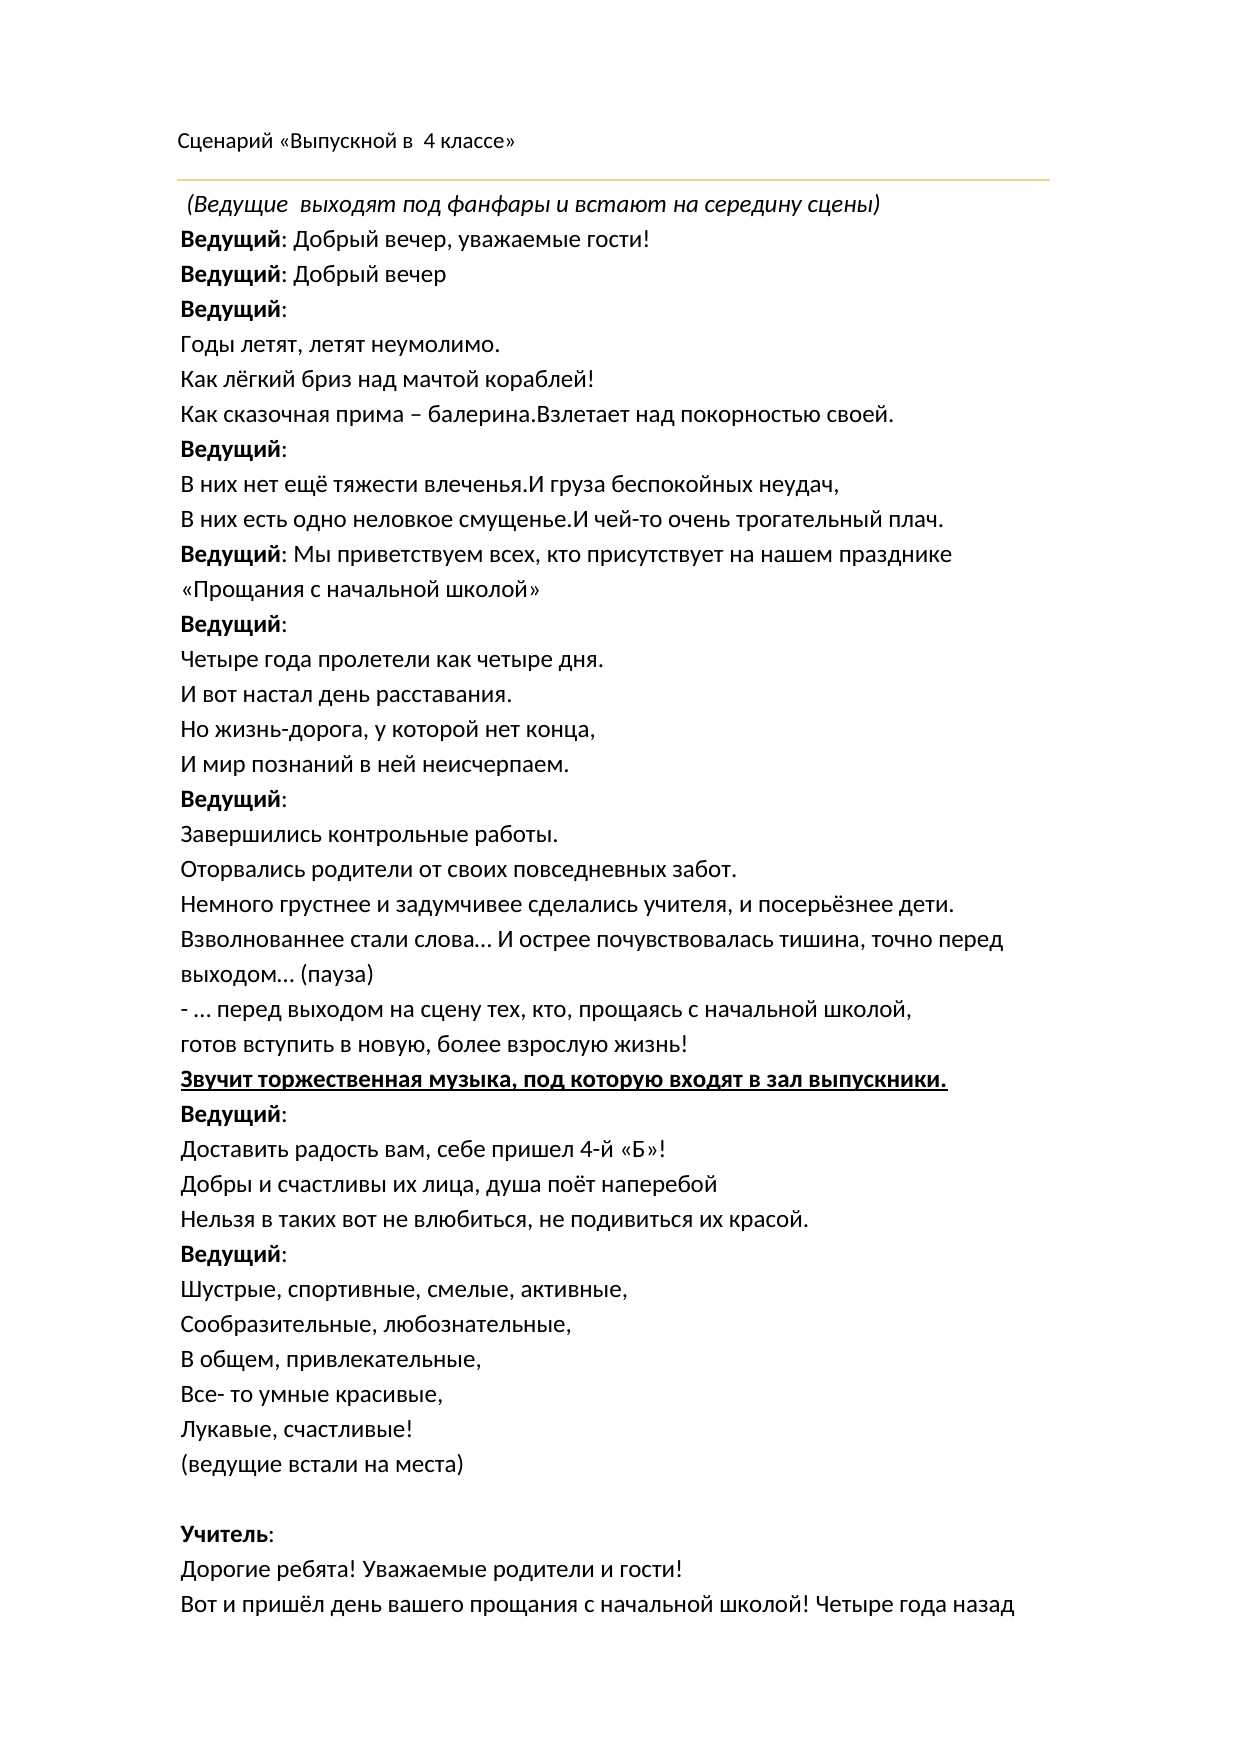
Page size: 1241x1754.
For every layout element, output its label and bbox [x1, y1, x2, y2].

table_header [169, 118, 1051, 1634]
